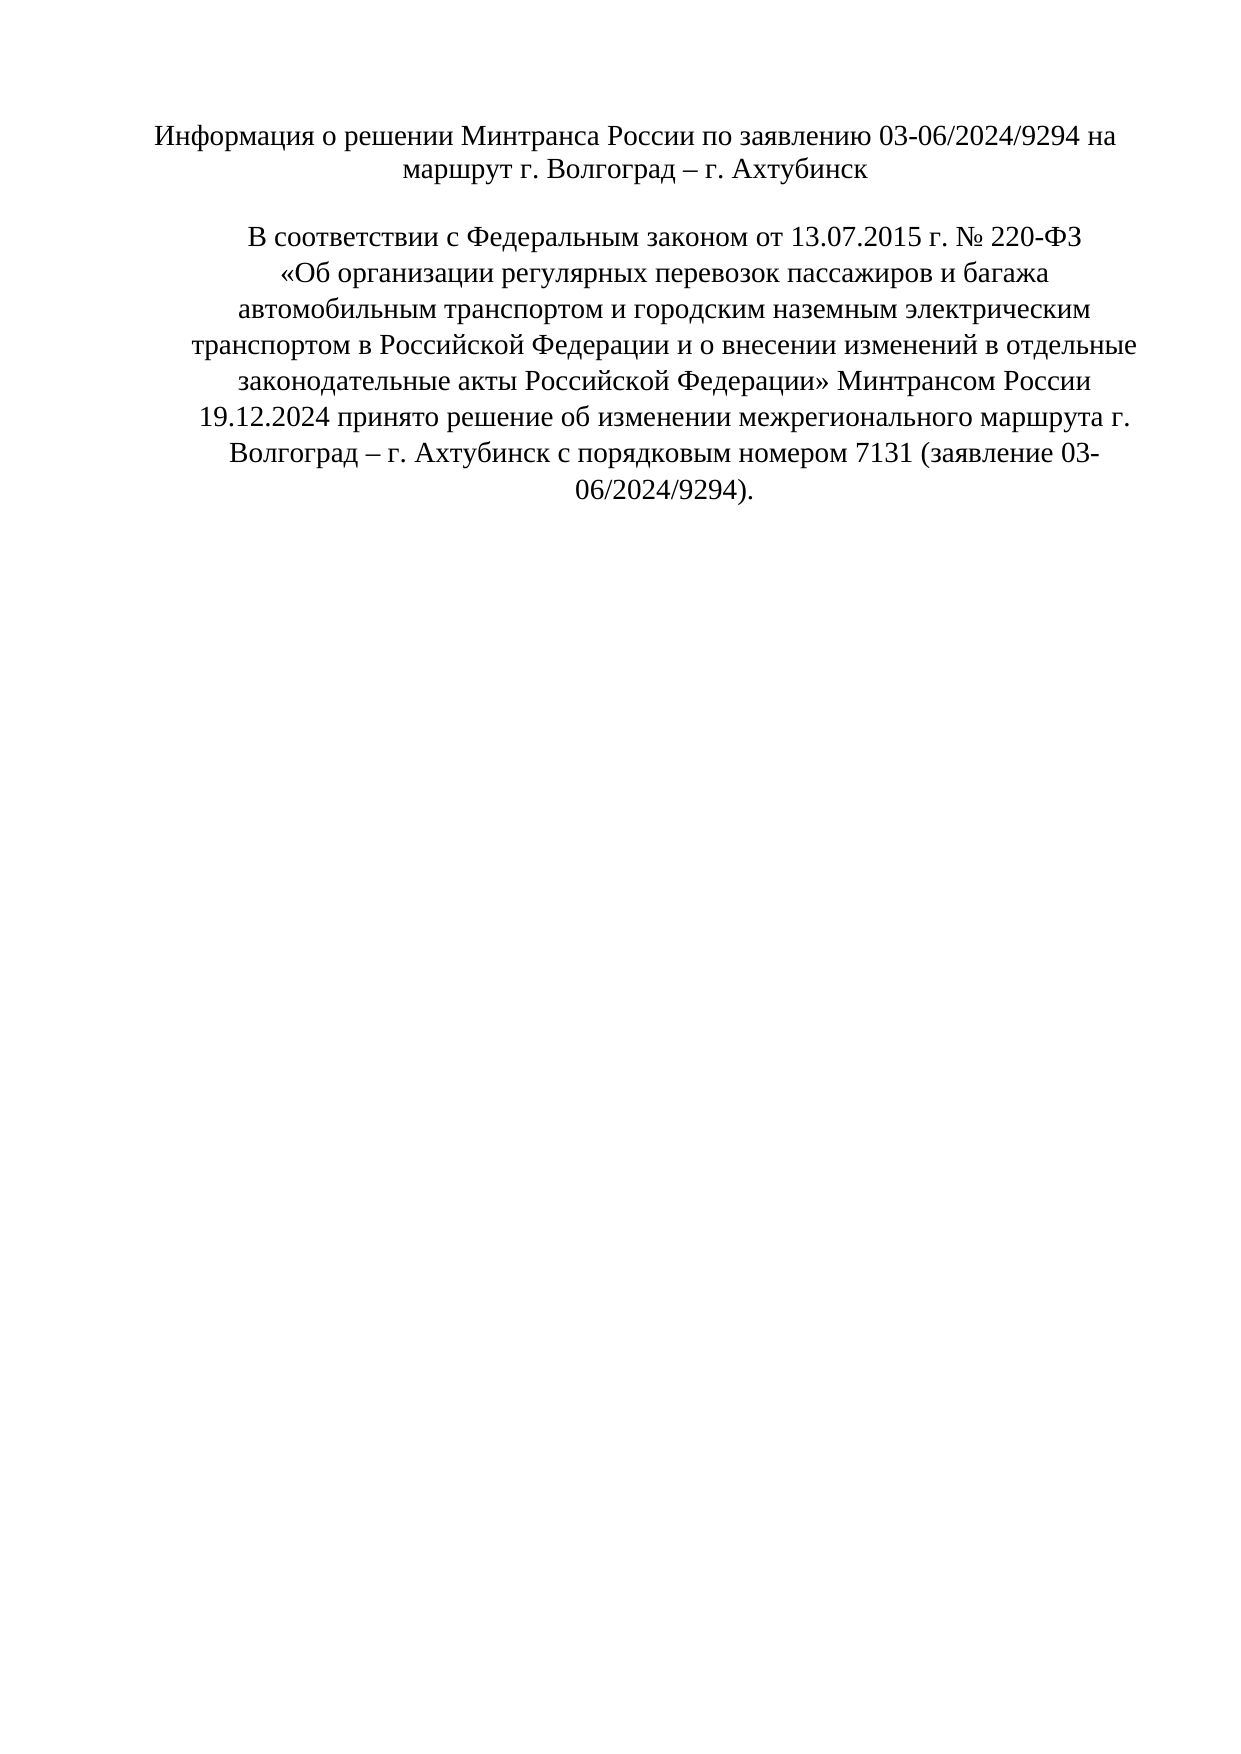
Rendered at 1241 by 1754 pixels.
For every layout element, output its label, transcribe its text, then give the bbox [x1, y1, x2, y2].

text Информация о решении Минтранса России по заявлению 03-06/2024/9294 на маршрут г. Волгоград – г. Ахтубинск [118, 118, 1152, 185]
text В соответствии с Федеральным законом от 13.07.2015 г. № 220-ФЗ «Об организации регулярных перевозок пассажиров и багажа автомобильным транспортом и городским наземным электрическим транспортом в Российской Федерации и о внесении изменений в отдельные законодательные акты Российской Федерации» Минтрансом России 19.12.2024 принято решение об изменении межрегионального маршрута г. Волгоград – г. Ахтубинск с порядковым номером 7131 (заявление 03-06/2024/9294). [177, 219, 1152, 505]
